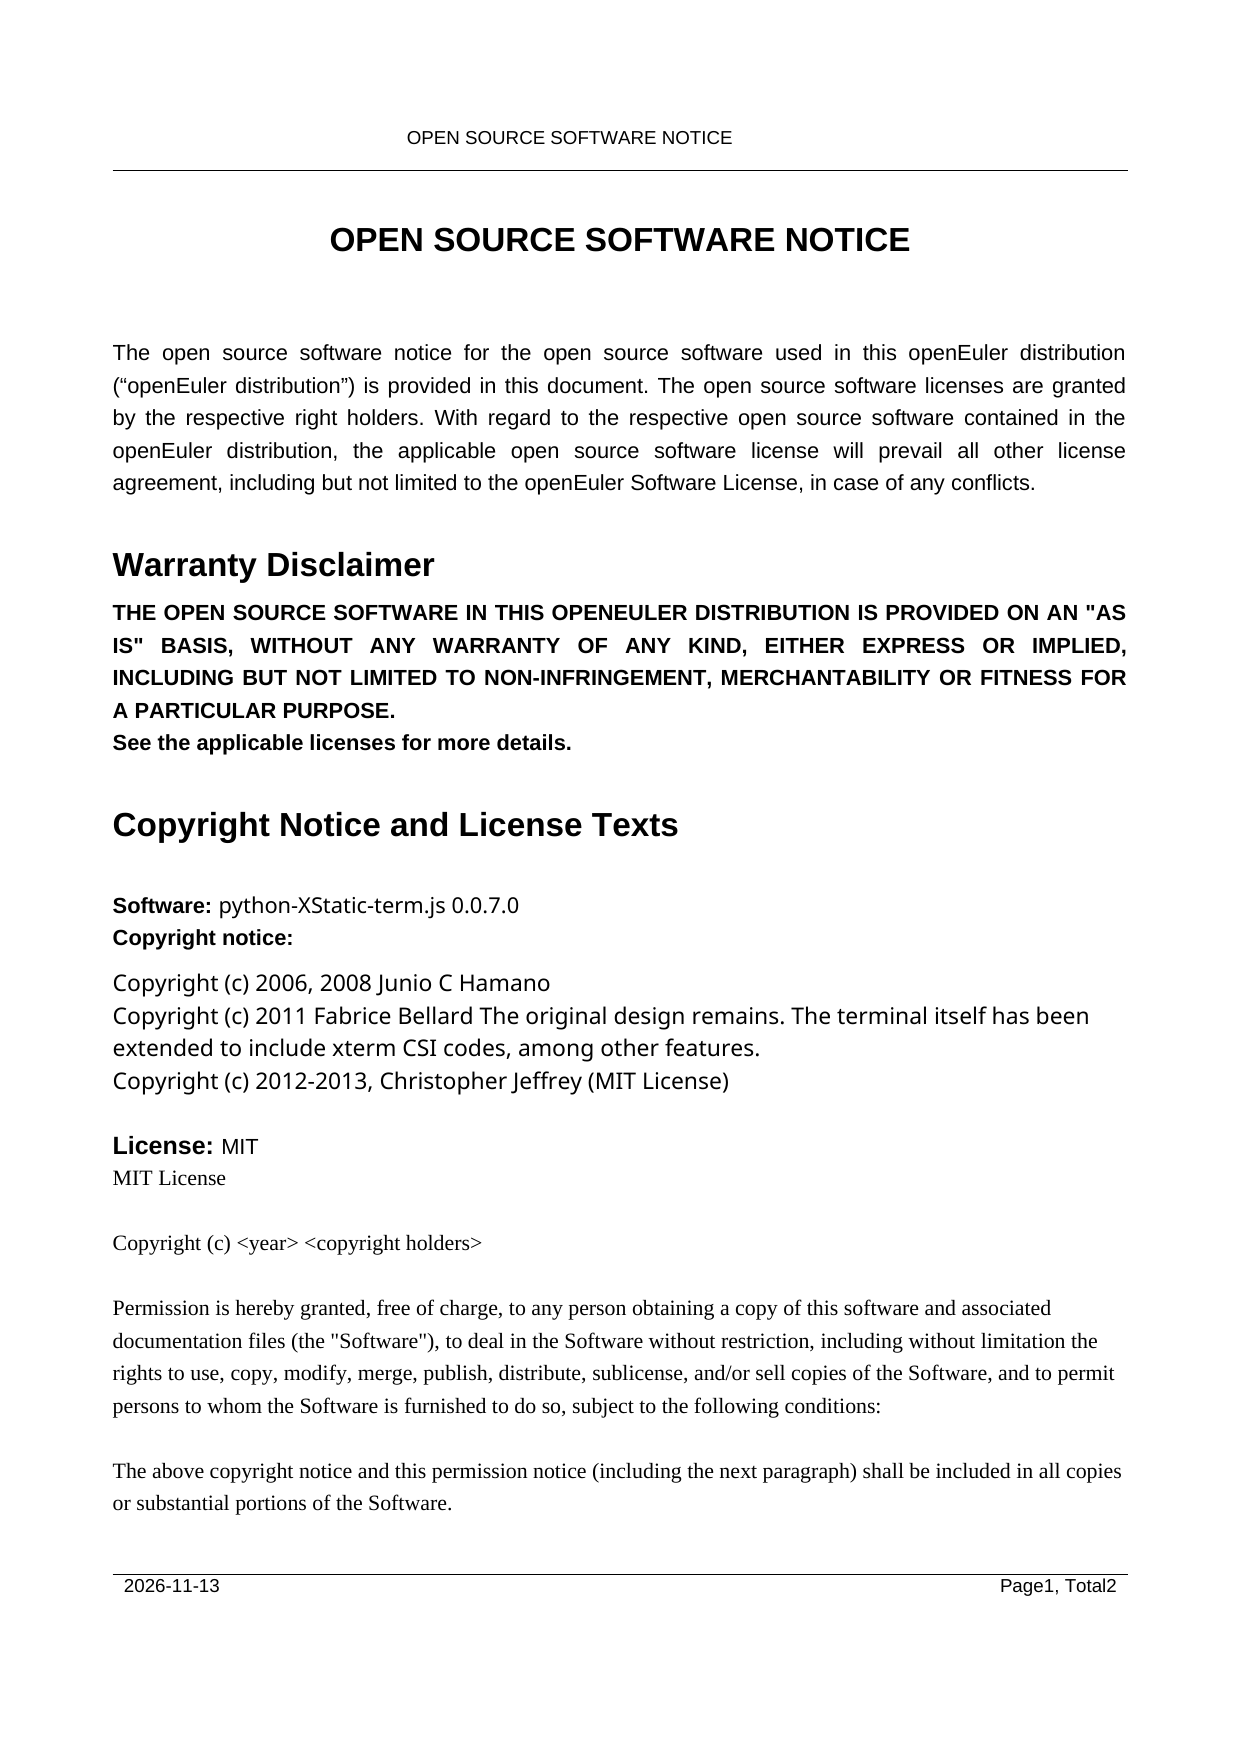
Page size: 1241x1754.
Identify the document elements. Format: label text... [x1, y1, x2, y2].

title Software: python-XStatic-term.js 0.0.7.0 [112, 889, 1128, 921]
text THE OPEN SOURCE SOFTWARE IN THIS OPENEULER DISTRIBUTION IS PROVIDED ON AN "AS IS" BASIS, WITHOUT ANY WARRANTY OF ANY KIND, EITHER EXPRESS OR IMPLIED, INCLUDING BUT NOT LIMITED TO NON-INFRINGEMENT, MERCHANTABILITY OR FITNESS FOR A PARTICULAR PURPOSE. See the applicable licenses for more details. [112, 596, 1128, 759]
text OPEN SOURCE SOFTWARE NOTICE [112, 206, 1128, 271]
text The open source software notice for the open source software used in this openEuler distribution (“openEuler distribution”) is provided in this document. The open source software licenses are granted by the respective right holders. With regard to the respective open source software contained in the openEuler distribution, the applicable open source software license will prevail all other license agreement, including but not limited to the openEuler Software License, in case of any conflicts. [112, 336, 1128, 499]
text License: MIT [112, 1129, 1128, 1161]
text Warranty Disclaimer [112, 531, 1128, 596]
text Copyright (c) 2006, 2008 Junio C Hamano Copyright (c) 2011 Fabrice Bellard The original design remains. The terminal itself has been extended to include xterm CSI codes, among other features. Copyright (c) 2012-2013, Christopher Jeffrey (MIT License) [112, 966, 1128, 1129]
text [112, 1161, 1128, 1519]
text Copyright notice: [112, 921, 1128, 954]
text Copyright Notice and License Texts [112, 791, 1128, 856]
